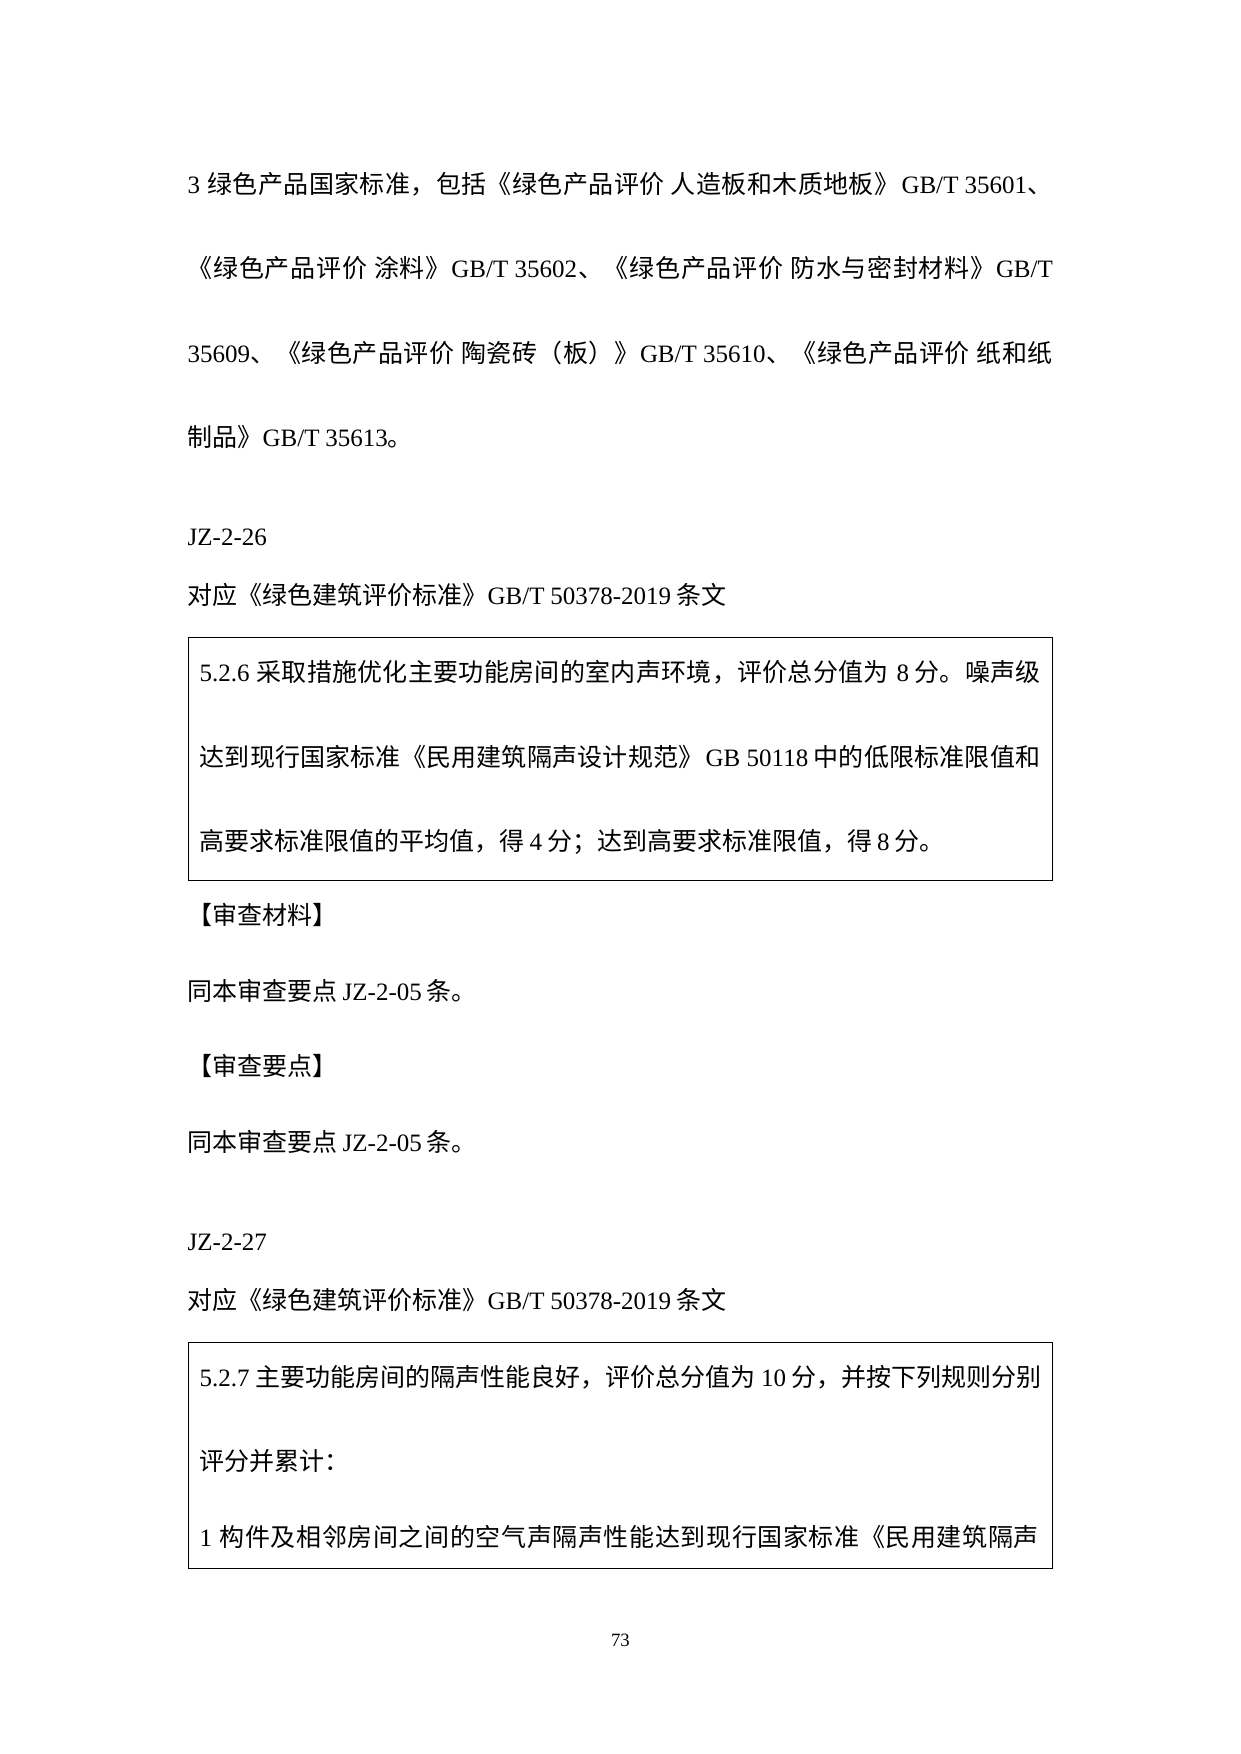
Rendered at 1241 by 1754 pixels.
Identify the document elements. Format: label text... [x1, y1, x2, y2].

text 3 绿色产品国家标准，包括《绿色产品评价 人造板和木质地板》GB/T 35601、《绿色产品评价 涂料》GB/T 35602、《绿色产品评价 防水与密封材料》GB/T 35609、《绿色产品评价 陶瓷砖（板）》GB/T 35610、《绿色产品评价 纸和纸制品》GB/T 35613。 [187, 150, 1053, 468]
text 对应《绿色建筑评价标准》GB/T 50378-2019条文 [187, 561, 1053, 626]
text JZ-2-26 [187, 520, 1053, 553]
text 【审查要点】 [187, 1032, 1053, 1097]
text 同本审查要点JZ-2-05条。 [187, 957, 1053, 1022]
text 同本审查要点JZ-2-05条。 [187, 1108, 1053, 1173]
text JZ-2-27 [187, 1225, 1053, 1258]
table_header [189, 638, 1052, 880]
text 【审查材料】 [187, 881, 1053, 946]
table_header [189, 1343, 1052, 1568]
text 对应《绿色建筑评价标准》GB/T 50378-2019条文 [187, 1266, 1053, 1331]
